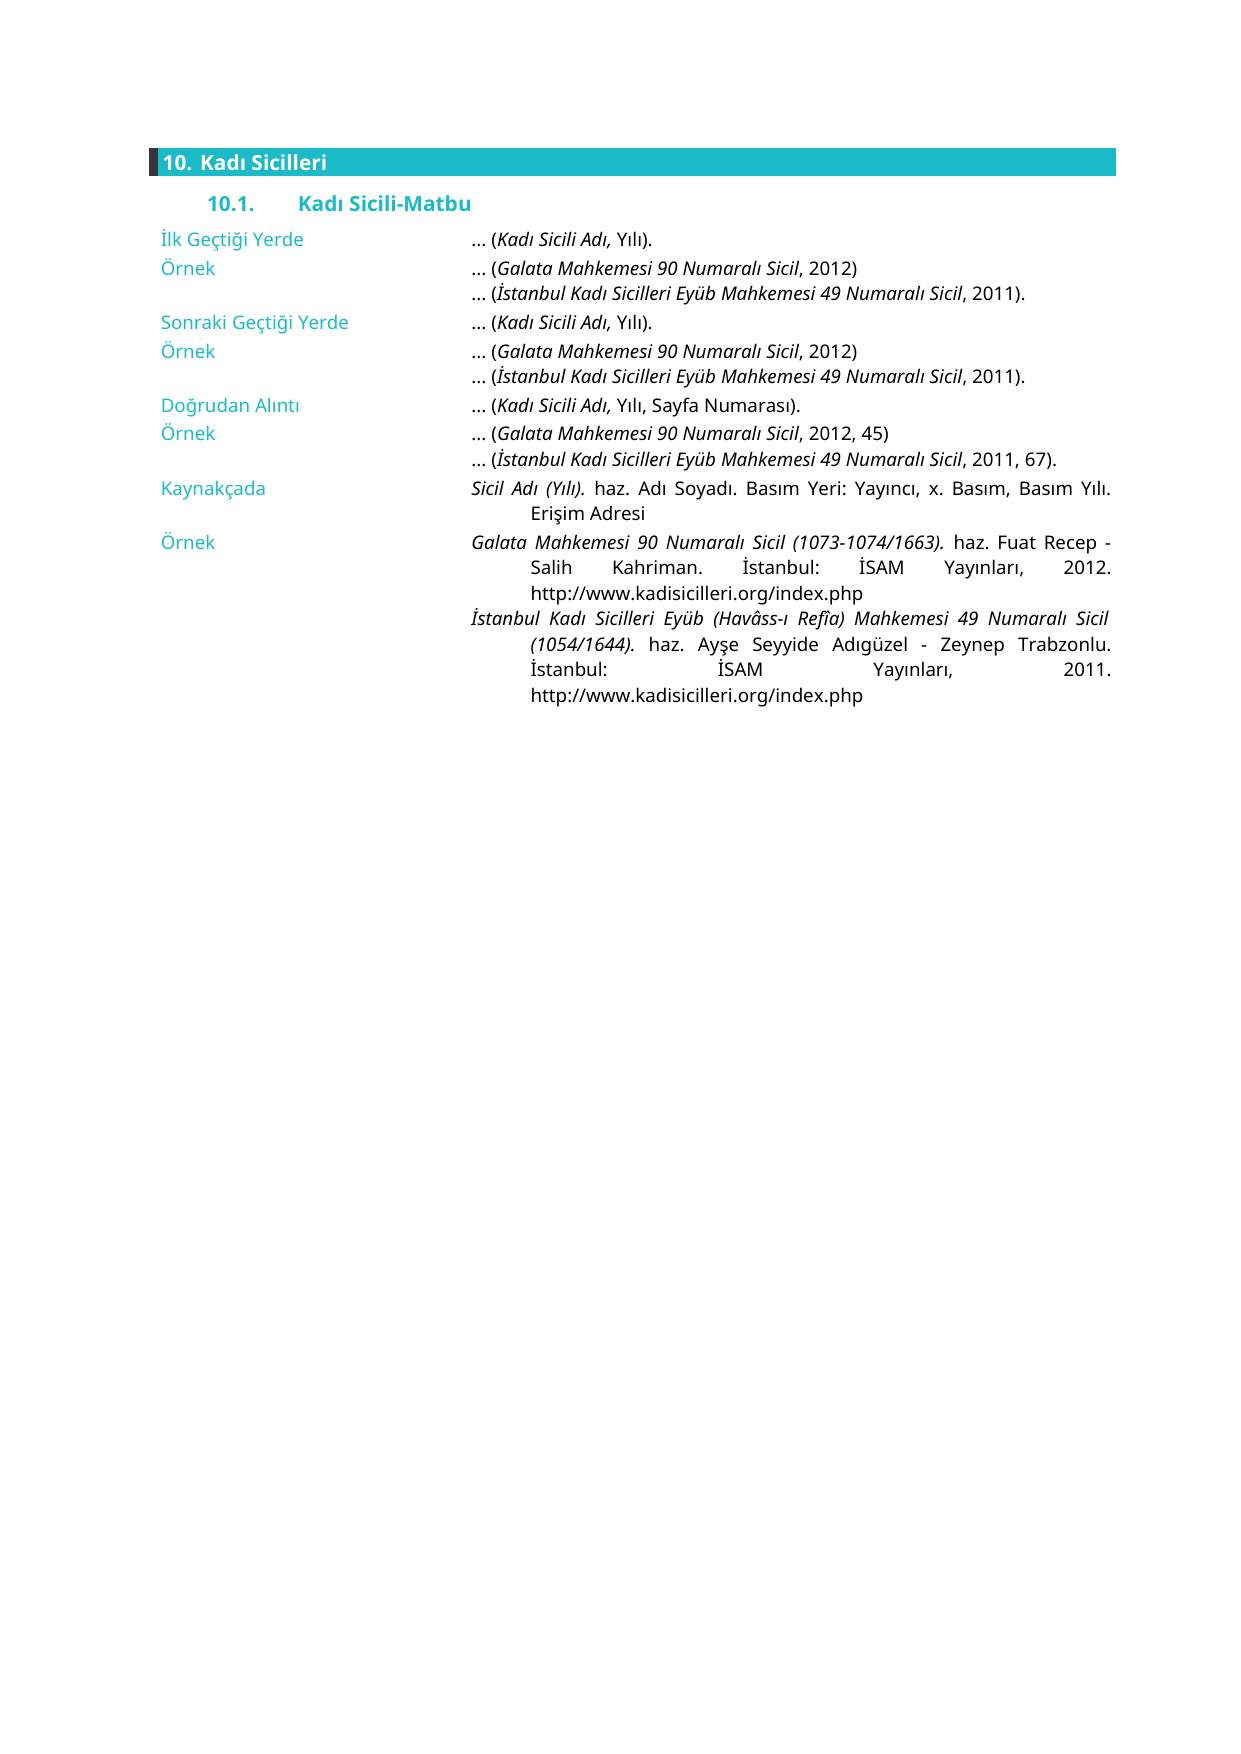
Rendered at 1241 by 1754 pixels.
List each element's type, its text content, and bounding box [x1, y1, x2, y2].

table_cell Örnek [151, 529, 458, 708]
table_cell ... (Galata Mahkemesi 90 Numaralı Sicil, 2012, 45) ... (İstanbul Kadı Sicilleri Eyüb Mahkemesi 49 Numaralı Sicil, 2011, 67). [462, 421, 1121, 472]
table_cell Örnek [151, 338, 458, 389]
table_cell ... (Galata Mahkemesi 90 Numaralı Sicil, 2012) ... (İstanbul Kadı Sicilleri Eyüb Mahkemesi 49 Numaralı Sicil, 2011). [462, 338, 1121, 389]
table_cell ... (Kadı Sicili Adı, Yılı). [462, 309, 1121, 335]
subtitle Kadı Sicili-Matbu [207, 189, 1122, 217]
table_cell Örnek [151, 421, 458, 472]
subtitle Kadı Sicilleri [158, 148, 1116, 176]
table_header ... (Kadı Sicili Adı, Yılı). [462, 226, 1121, 252]
table_cell ... (Galata Mahkemesi 90 Numaralı Sicil, 2012) ... (İstanbul Kadı Sicilleri Eyüb Mahkemesi 49 Numaralı Sicil, 2011). [462, 255, 1121, 306]
table_cell Kaynakçada [151, 475, 458, 526]
table_header İlk Geçtiği Yerde [151, 226, 458, 252]
table_cell Sonraki Geçtiği Yerde [151, 309, 458, 335]
table_cell ... (Kadı Sicili Adı, Yılı, Sayfa Numarası). [462, 392, 1121, 418]
table_cell Galata Mahkemesi 90 Numaralı Sicil (1073-1074/1663). haz. Fuat Recep - Salih Kahriman. İstanbul: İSAM Yayınları, 2012. http://www.kadisicilleri.org/index.php İstanbul Kadı Sicilleri Eyüb (Havâss-ı Refîa) Mahkemesi 49 Numaralı Sicil (1054/1644). haz. Ayşe Seyyide Adıgüzel - Zeynep Trabzonlu. İstanbul: İSAM Yayınları, 2011. http://www.kadisicilleri.org/index.php [462, 529, 1121, 708]
table_cell Doğrudan Alıntı [151, 392, 458, 418]
table_cell Örnek [151, 255, 458, 306]
table_cell Sicil Adı (Yılı). haz. Adı Soyadı. Basım Yeri: Yayıncı, x. Basım, Basım Yılı. Erişim Adresi [462, 475, 1121, 526]
